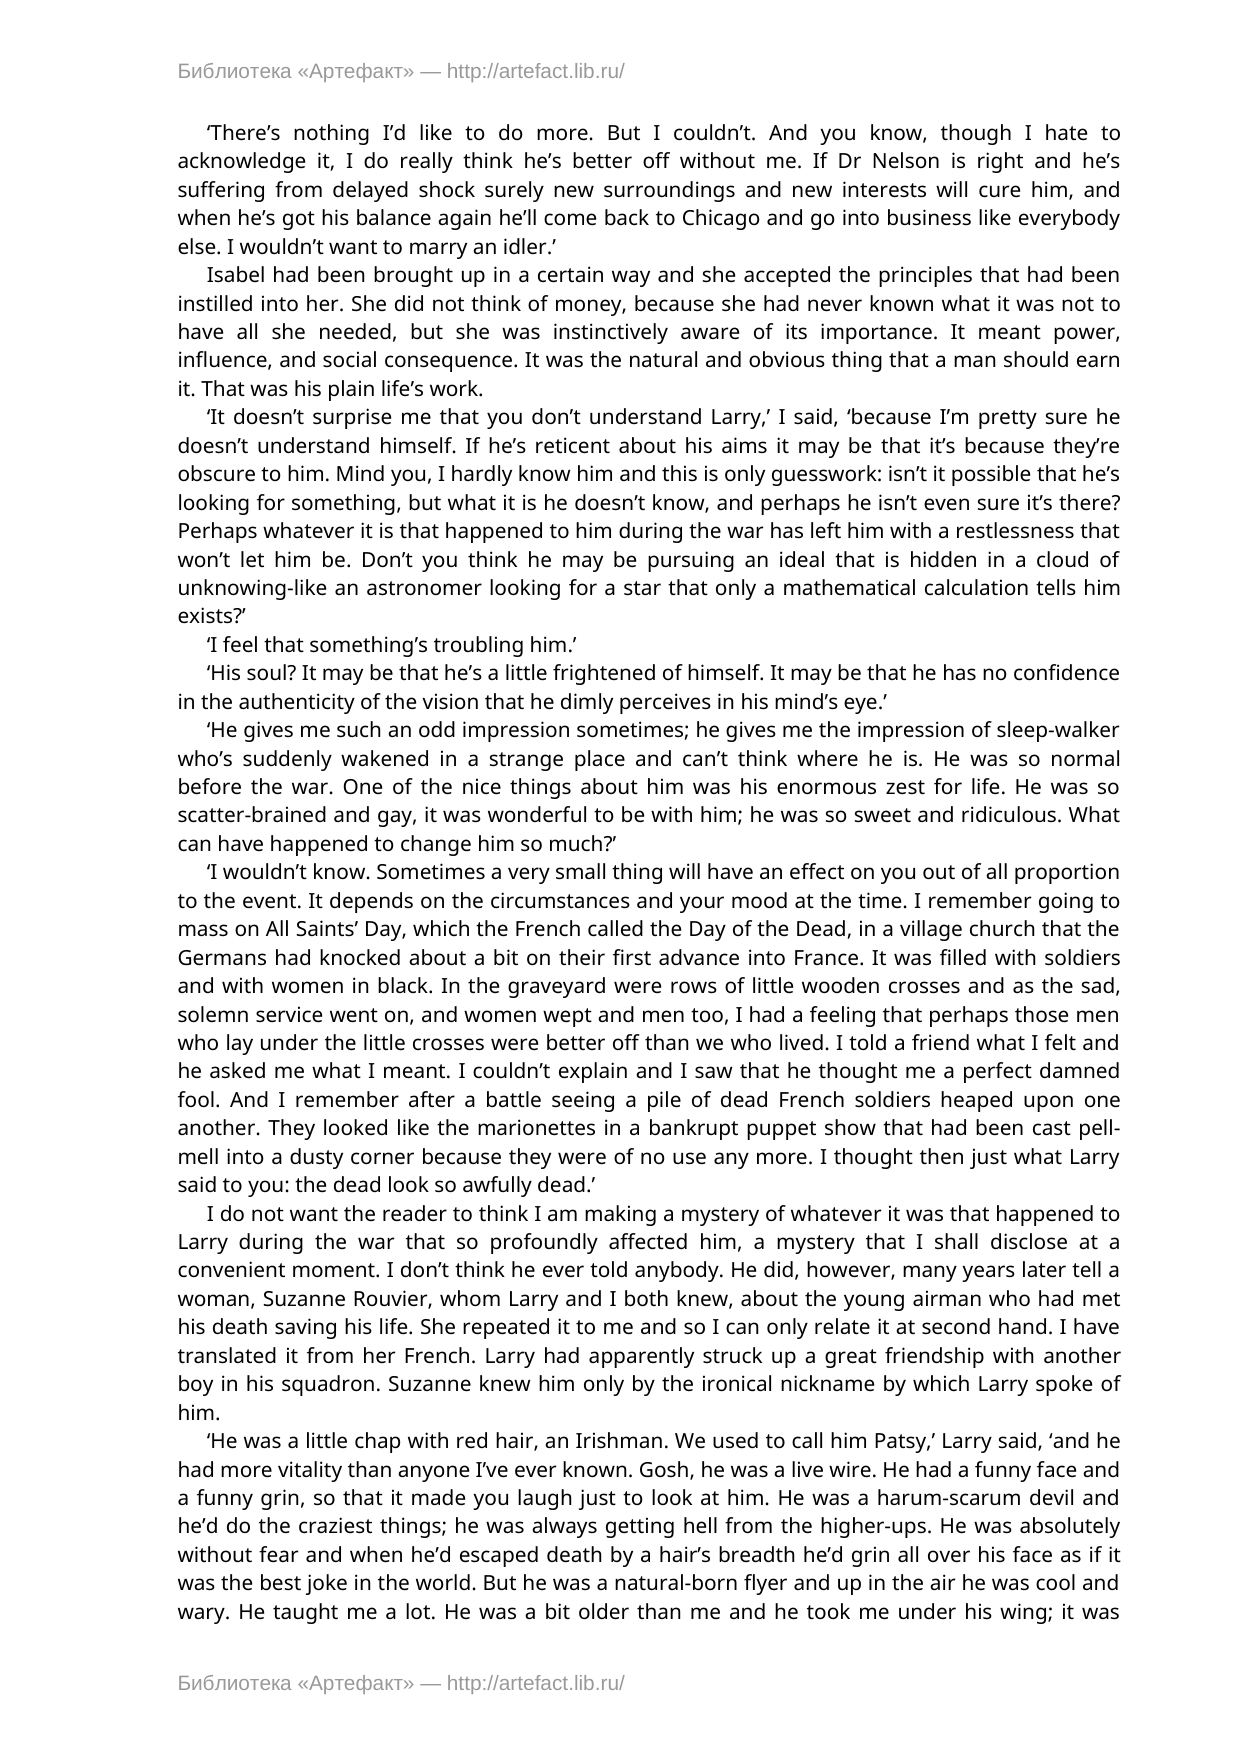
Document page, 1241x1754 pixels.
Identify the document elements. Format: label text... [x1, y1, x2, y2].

text ‘I wouldn’t know. Sometimes a very small thing will have an effect on you out of all proportion to the event. It depends on the circumstances and your mood at the time. I remember going to mass on All Saints’ Day, which the French called the Day of the Dead, in a village church that the Germans had knocked about a bit on their first advance into France. It was filled with soldiers and with women in black. In the graveyard were rows of little wooden crosses and as the sad, solemn service went on, and women wept and men too, I had a feeling that perhaps those men who lay under the little crosses were better off than we who lived. I told a friend what I felt and he asked me what I meant. I couldn’t explain and I saw that he thought me a perfect damned fool. And I remember after a battle seeing a pile of dead French soldiers heaped upon one another. They looked like the marionettes in a bankrupt puppet show that had been cast pell-mell into a dusty corner because they were of no use any more. I thought then just what Larry said to you: the dead look so awfully dead.’ [177, 857, 1122, 1199]
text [177, 1426, 1122, 1625]
text ‘I feel that something’s troubling him.’ [177, 630, 1122, 658]
text ‘There’s nothing I’d like to do more. But I couldn’t. And you know, though I hate to acknowledge it, I do really think he’s better off without me. If Dr Nelson is right and he’s suffering from delayed shock surely new surroundings and new interests will cure him, and when he’s got his balance again he’ll come back to Chicago and go into business like everybody else. I wouldn’t want to marry an idler.’ [177, 118, 1122, 260]
text ‘It doesn’t surprise me that you don’t understand Larry,’ I said, ‘because I’m pretty sure he doesn’t understand himself. If he’s reticent about his aims it may be that it’s because they’re obscure to him. Mind you, I hardly know him and this is only guesswork: isn’t it possible that he’s looking for something, but what it is he doesn’t know, and perhaps he isn’t even sure it’s there? Perhaps whatever it is that happened to him during the war has left him with a restlessness that won’t let him be. Don’t you think he may be pursuing an ideal that is hidden in a cloud of unknowing-like an astronomer looking for a star that only a mathematical calculation tells him exists?’ [177, 402, 1122, 630]
text I do not want the reader to think I am making a mystery of whatever it was that happened to Larry during the war that so profoundly affected him, a mystery that I shall disclose at a convenient moment. I don’t think he ever told anybody. He did, however, many years later tell a woman, Suzanne Rouvier, whom Larry and I both knew, about the young airman who had met his death saving his life. She repeated it to me and so I can only relate it at second hand. I have translated it from her French. Larry had apparently struck up a great friendship with another boy in his squadron. Suzanne knew him only by the ironical nickname by which Larry spoke of him. [177, 1199, 1122, 1426]
text ‘His soul? It may be that he’s a little frightened of himself. It may be that he has no confidence in the authenticity of the vision that he dimly perceives in his mind’s eye.’ [177, 658, 1122, 715]
text ‘He gives me such an odd impression sometimes; he gives me the impression of sleep-walker who’s suddenly wakened in a strange place and can’t think where he is. He was so normal before the war. One of the nice things about him was his enormous zest for life. He was so scatter-brained and gay, it was wonderful to be with him; he was so sweet and ridiculous. What can have happened to change him so much?’ [177, 715, 1122, 857]
text Isabel had been brought up in a certain way and she accepted the principles that had been instilled into her. She did not think of money, because she had never known what it was not to have all she needed, but she was instinctively aware of its importance. It meant power, influence, and social consequence. It was the natural and obvious thing that a man should earn it. That was his plain life’s work. [177, 260, 1122, 402]
